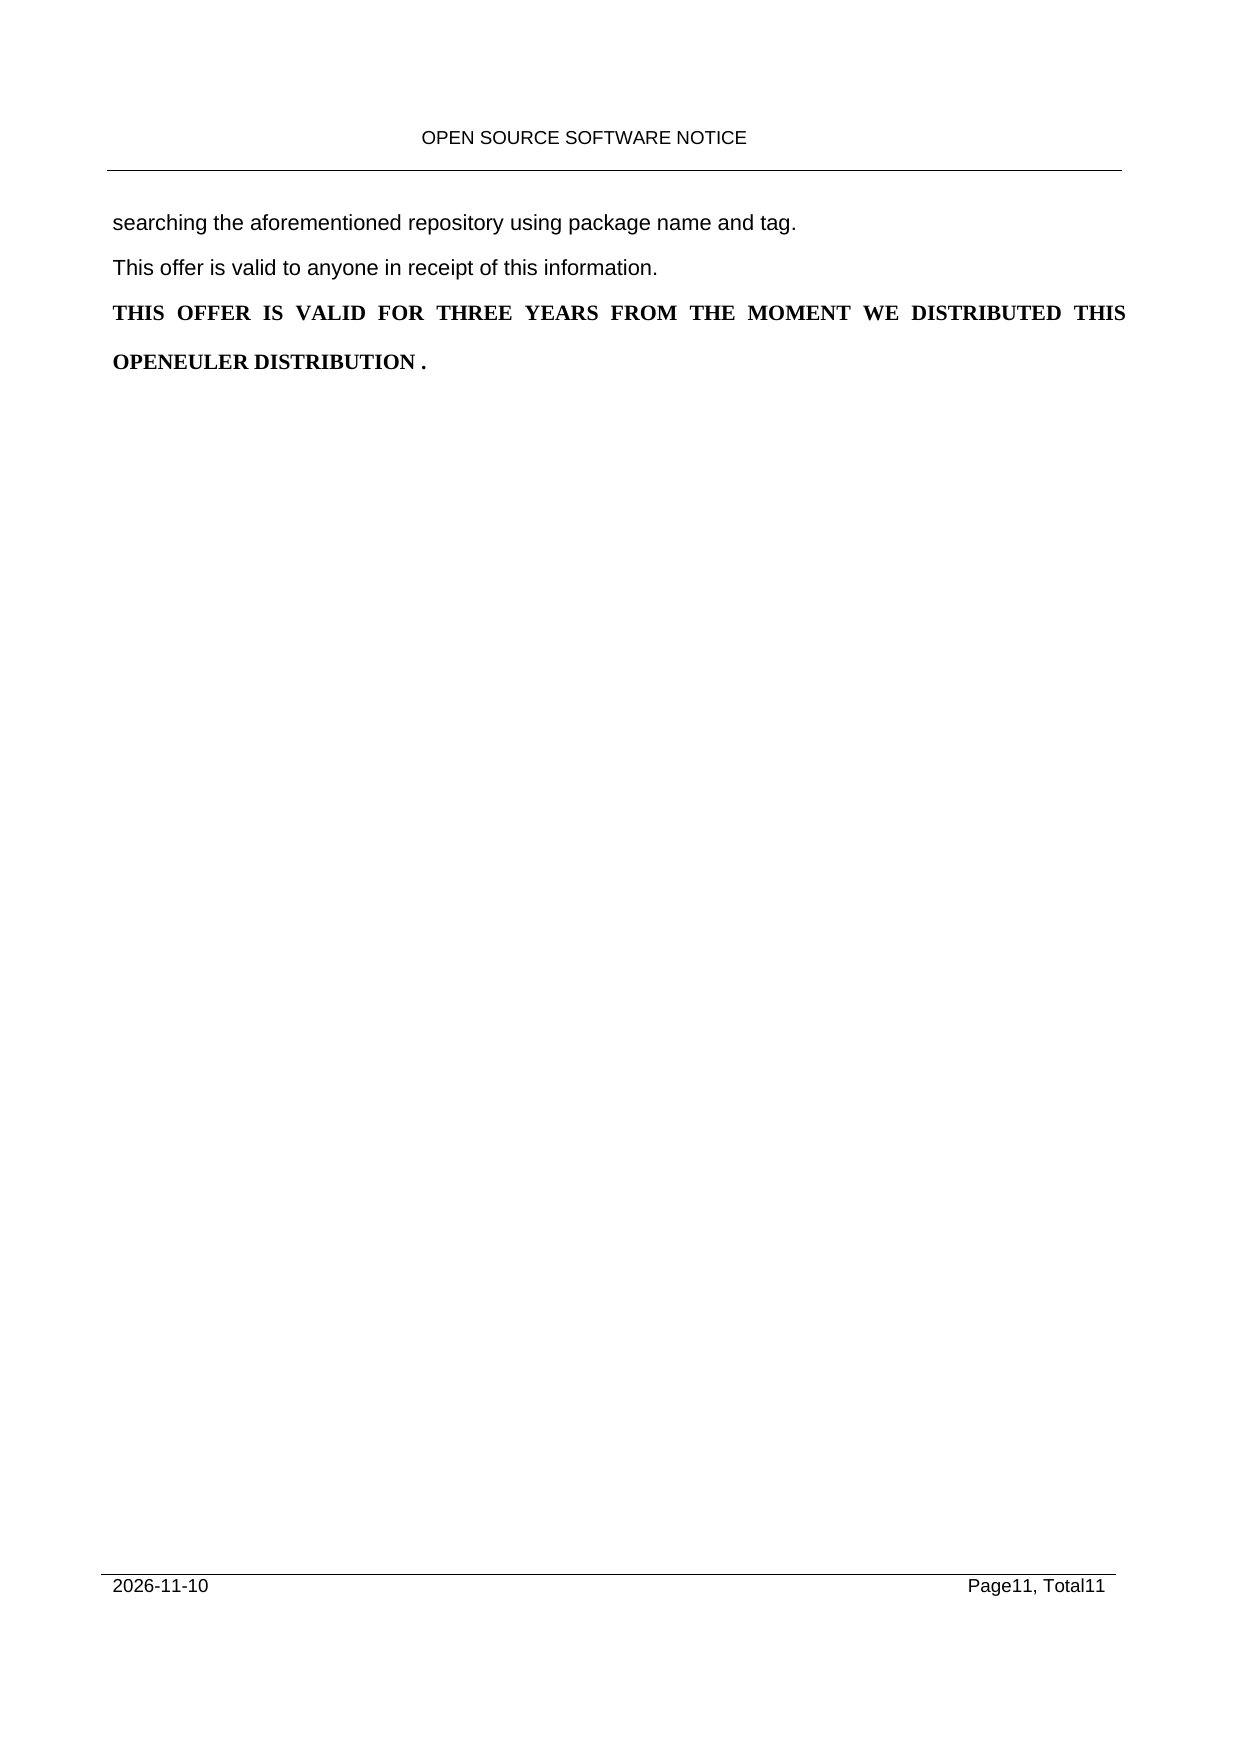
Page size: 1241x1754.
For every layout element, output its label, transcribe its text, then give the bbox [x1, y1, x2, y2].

text THIS OFFER IS VALID FOR THREE YEARS FROM THE MOMENT WE DISTRIBUTED THIS OPENEULER DISTRIBUTION . [112, 297, 1128, 378]
text This offer is valid to anyone in receipt of this information. [112, 251, 1128, 284]
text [112, 206, 1128, 239]
